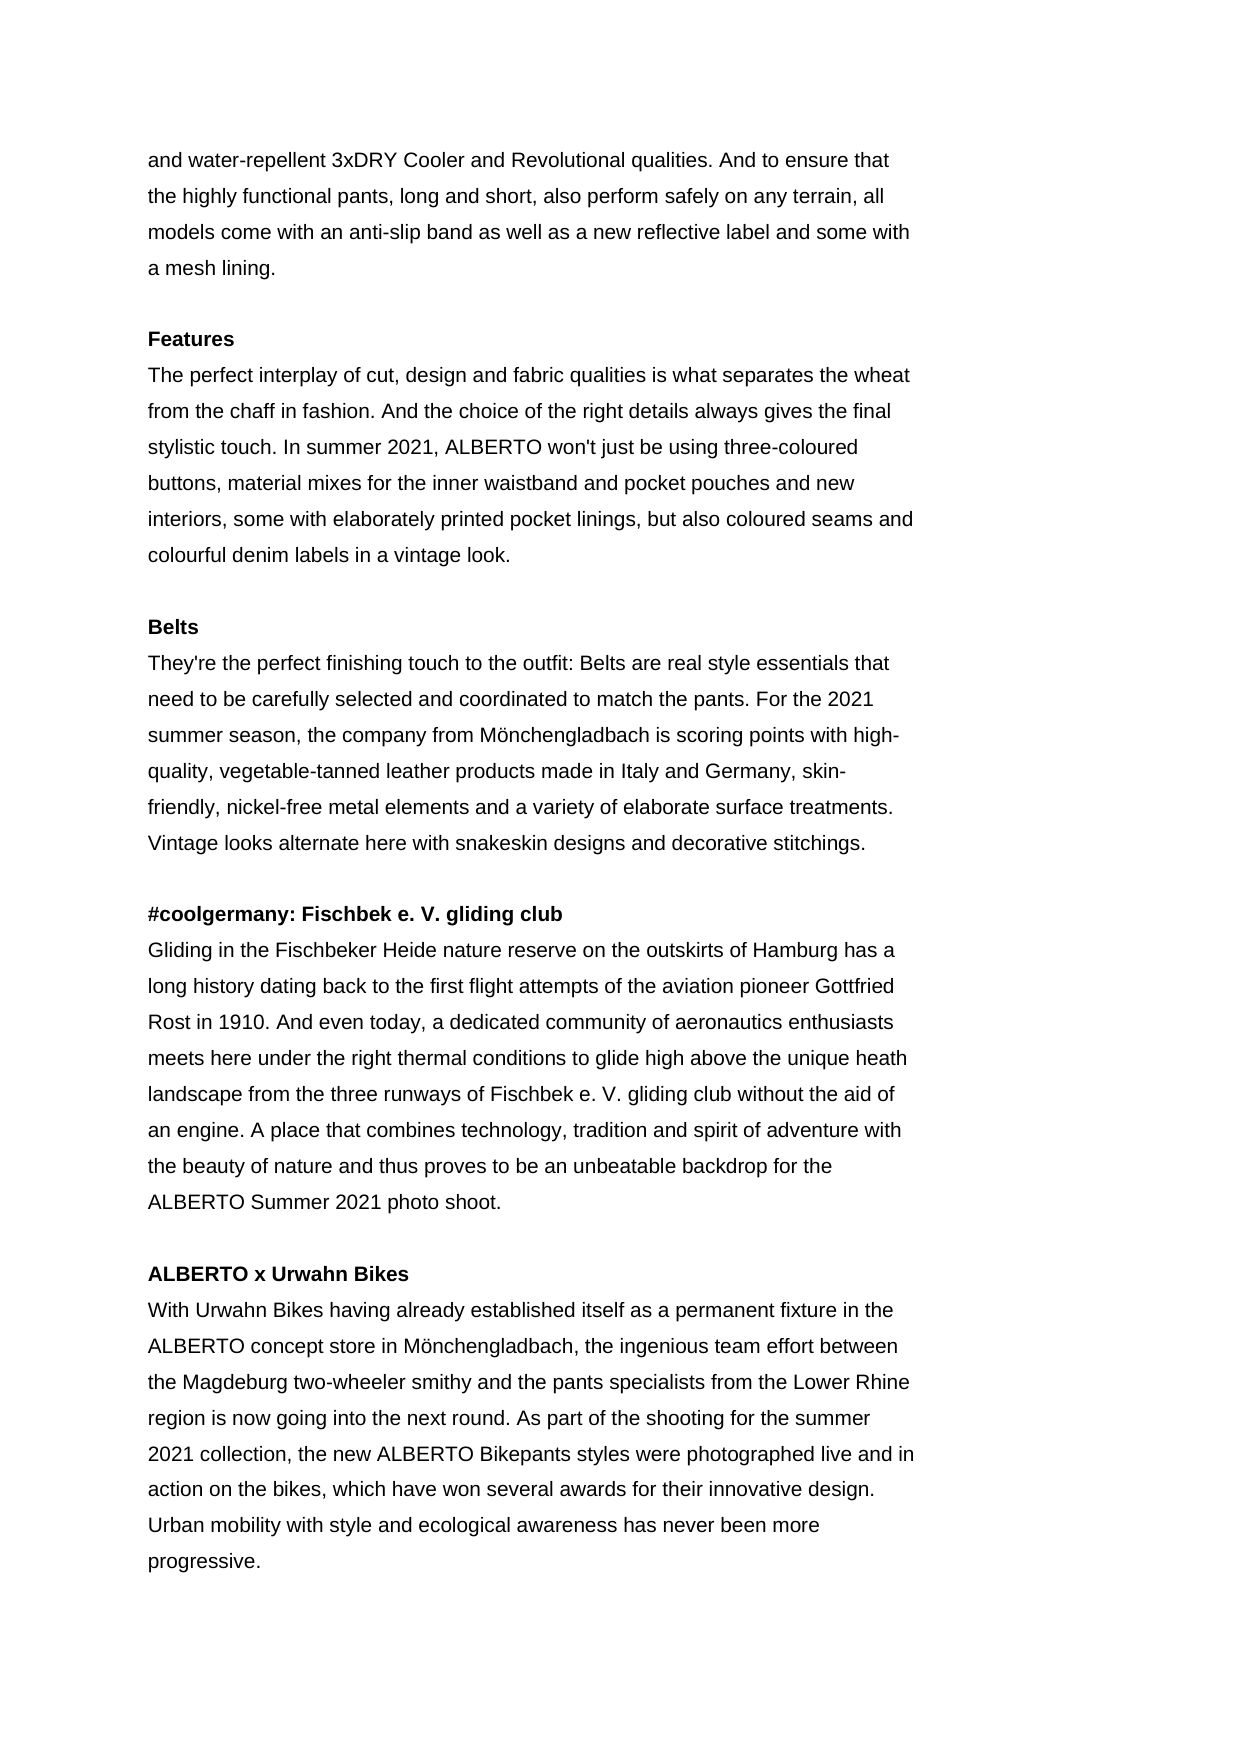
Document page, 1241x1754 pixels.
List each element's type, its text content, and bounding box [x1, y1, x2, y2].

text Belts [148, 615, 916, 639]
text Gliding in the Fischbeker Heide nature reserve on the outskirts of Hamburg has a long history dating back to the first flight attempts of the aviation pioneer Gottfried Rost in 1910. And even today, a dedicated community of aeronautics enthusiasts meets here under the right thermal conditions to glide high above the unique heath landscape from the three runways of Fischbek e. V. gliding club without the aid of an engine. A place that combines technology, tradition and spirit of adventure with the beauty of nature and thus proves to be an unbeatable backdrop for the ALBERTO Summer 2021 photo shoot. [148, 938, 916, 1214]
text ALBERTO x Urwahn Bikes [148, 1262, 916, 1286]
text The perfect interplay of cut, design and fabric qualities is what separates the wheat from the chaff in fashion. And the choice of the right details always gives the final stylistic touch. In summer 2021, ALBERTO won't just be using three-coloured buttons, material mixes for the inner waistband and pocket pouches and new interiors, some with elaborately printed pocket linings, but also coloured seams and colourful denim labels in a vintage look. [148, 363, 916, 567]
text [148, 148, 916, 279]
text They're the perfect finishing touch to the outfit: Belts are real style essentials that need to be carefully selected and coordinated to match the pants. For the 2021 summer season, the company from Mönchengladbach is scoring points with high-quality, vegetable-tanned leather products made in Italy and Germany, skin-friendly, nickel-free metal elements and a variety of elaborate surface treatments. Vintage looks alternate here with snakeskin designs and decorative stitchings. [148, 651, 916, 854]
text Features [148, 327, 916, 351]
text #coolgermany: Fischbek e. V. gliding club [148, 902, 916, 926]
text With Urwahn Bikes having already established itself as a permanent fixture in the ALBERTO concept store in Mönchengladbach, the ingenious team effort between the Magdeburg two-wheeler smithy and the pants specialists from the Lower Rhine region is now going into the next round. As part of the shooting for the summer 2021 collection, the new ALBERTO Bikepants styles were photographed live and in action on the bikes, which have won several awards for their innovative design. Urban mobility with style and ecological awareness has never been more progressive. [148, 1298, 916, 1573]
